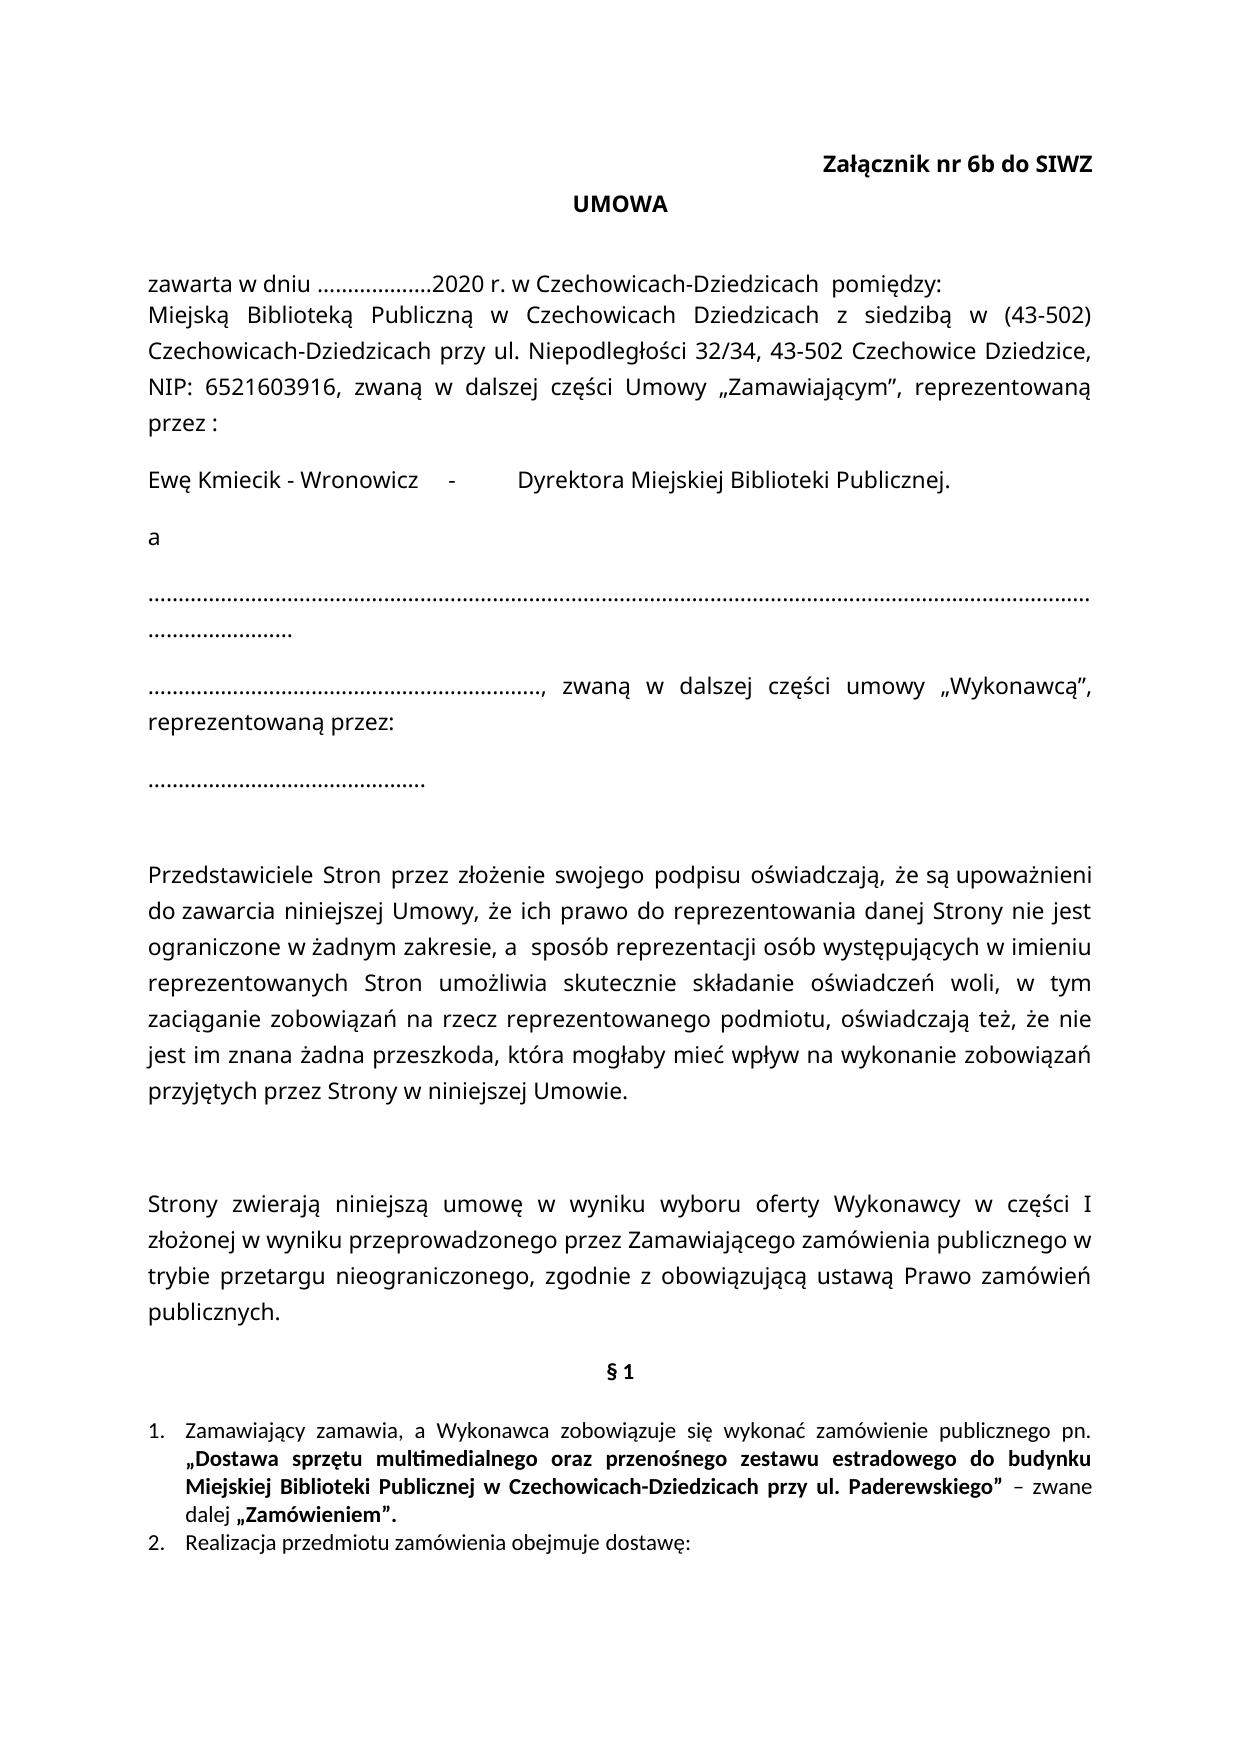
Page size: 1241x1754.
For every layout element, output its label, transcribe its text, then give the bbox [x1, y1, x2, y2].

text ………………………………………. [148, 763, 1092, 794]
text ……………………………………………………….., zwaną w dalszej części umowy „Wykonawcą”, reprezentowaną przez: [148, 670, 1092, 737]
list Realizacja przedmiotu zamówienia obejmuje dostawę: [148, 1528, 1092, 1556]
text Przedstawiciele Stron przez złożenie swojego podpisu oświadczają, że są upoważnieni do zawarcia niniejszej Umowy, że ich prawo do reprezentowania danej Strony nie jest ograniczone w żadnym zakresie, a sposób reprezentacji osób występujących w imieniu reprezentowanych Stron umożliwia skutecznie składanie oświadczeń woli, w tym zaciąganie zobowiązań na rzecz reprezentowanego podmiotu, oświadczają też, że nie jest im znana żadna przeszkoda, która mogłaby mieć wpływ na wykonanie zobowiązań przyjętych przez Strony w niniejszej Umowie. [148, 859, 1092, 1106]
title UMOWA [148, 188, 1092, 219]
text Ewę Kmiecik - Wronowicz - Dyrektora Miejskiej Biblioteki Publicznej. [148, 464, 1092, 495]
text ……………………………………………………………………………………………………………………………………………………………… [148, 577, 1092, 644]
title Załącznik nr 6b do SIWZ [148, 148, 1092, 179]
text zawarta w dniu ……………….2020 r. w Czechowicach-Dziedzicach pomiędzy: [148, 268, 1092, 299]
text a [148, 521, 1092, 552]
list Zamawiający zamawia, a Wykonawca zobowiązuje się wykonać zamówienie publicznego pn. „Dostawa sprzętu multimedialnego oraz przenośnego zestawu estradowego do budynku Miejskiej Biblioteki Publicznej w Czechowicach-Dziedzicach przy ul. Paderewskiego” – zwane dalej „Zamówieniem”. [148, 1416, 1092, 1528]
text § 1 [148, 1357, 1092, 1385]
text Miejską Biblioteką Publiczną w Czechowicach Dziedzicach z siedzibą w (43-502) Czechowicach-Dziedzicach przy ul. Niepodległości 32/34, 43-502 Czechowice Dziedzice, NIP: 6521603916, zwaną w dalszej części Umowy „Zamawiającym”, reprezentowaną przez : [148, 299, 1092, 438]
text Strony zwierają niniejszą umowę w wyniku wyboru oferty Wykonawcy w części I złożonej w wyniku przeprowadzonego przez Zamawiającego zamówienia publicznego w trybie przetargu nieograniczonego, zgodnie z obowiązującą ustawą Prawo zamówień publicznych. [148, 1188, 1092, 1327]
